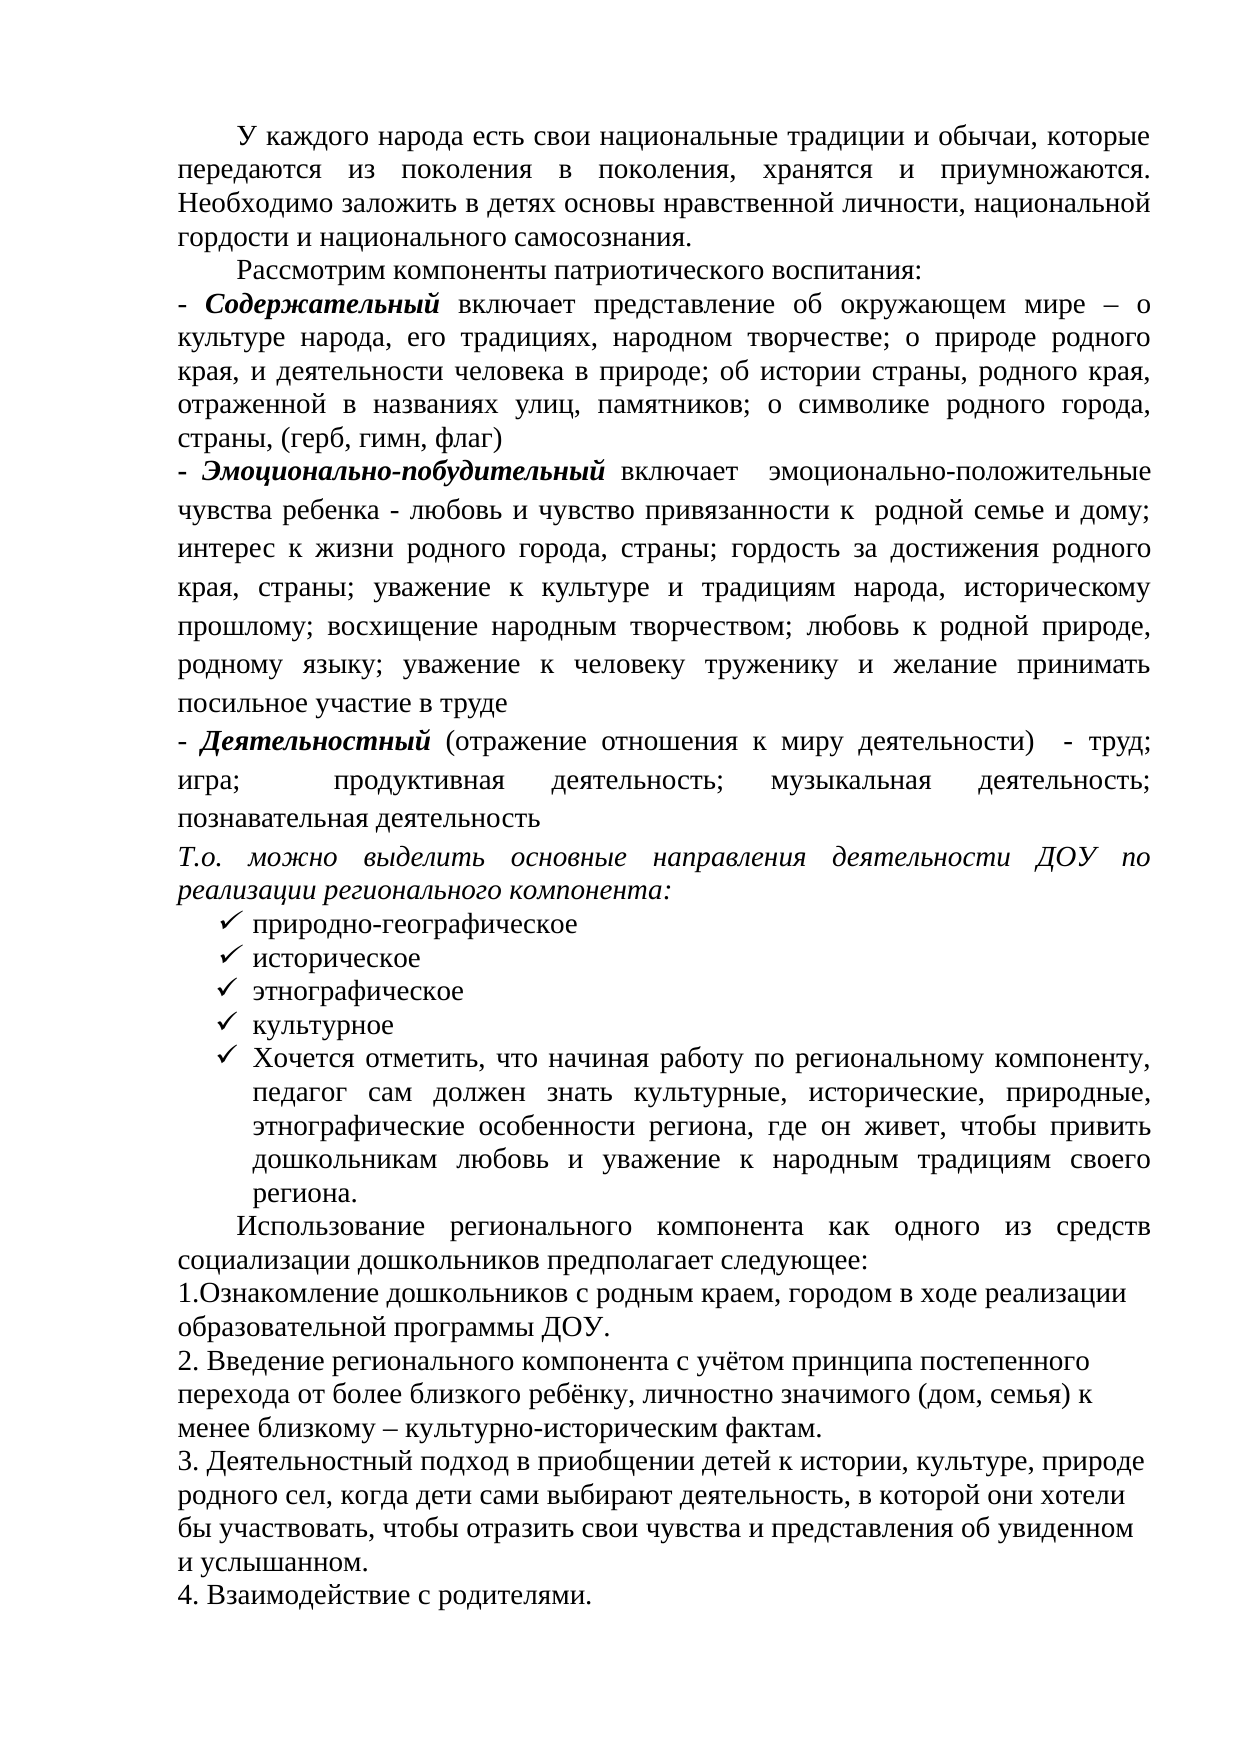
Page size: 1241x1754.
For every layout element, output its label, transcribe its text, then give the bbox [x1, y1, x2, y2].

text 3. Деятельностный подход в приобщении детей к истории, культуре, природе родного сел, когда дети сами выбирают деятельность, в которой они хотели бы участвовать, чтобы отразить свои чувства и представления об увиденном и услышанном. [177, 1443, 1152, 1577]
list природно-географическое [215, 906, 1152, 940]
text Использование регионального компонента как одного из средств социализации дошкольников предполагает следующее: [177, 1208, 1152, 1276]
text 4. Взаимодействие с родителями. [177, 1577, 1152, 1611]
list культурное [215, 1007, 1152, 1041]
list Хочется отметить, что начиная работу по региональному компоненту, педагог сам должен знать культурные, исторические, природные, этнографические особенности региона, где он живет, чтобы привить дошкольникам любовь и уважение к народным традициям своего региона. [215, 1041, 1152, 1208]
text Т.о. можно выделить основные направления деятельности ДОУ по реализации регионального компонента: [177, 839, 1152, 906]
text - Деятельностный (отражение отношения к миру деятельности) - труд; игра; продуктивная деятельность; музыкальная деятельность; познавательная деятельность [177, 723, 1152, 834]
text 1.Ознакомление дошкольников с родным краем, городом в ходе реализации образовательной программы ДОУ. [177, 1276, 1152, 1343]
list историческое [215, 940, 1152, 973]
text - Содержательный включает представление об окружающем мире – о культуре народа, его традициях, народном творчестве; о природе родного края, и деятельности человека в природе; об истории страны, родного края, отраженной в названиях улиц, памятников; о символике родного города, страны, (герб, гимн, флаг) [177, 286, 1152, 453]
text 2. Введение регионального компонента с учётом принципа постепенного перехода от более близкого ребёнку, личностно значимого (дом, семья) к менее близкому – культурно-историческим фактам. [177, 1343, 1152, 1443]
text - Эмоционально-побудительный включает эмоционально-положительные чувства ребенка - любовь и чувство привязанности к родной семье и дому; интерес к жизни родного города, страны; гордость за достижения родного края, страны; уважение к культуре и традициям народа, историческому прошлому; восхищение народным творчеством; любовь к родной природе, родному языку; уважение к человеку труженику и желание принимать посильное участие в труде [177, 453, 1152, 718]
text У каждого народа есть свои национальные традиции и обычаи, которые передаются из поколения в поколения, хранятся и приумножаются. Необходимо заложить в детях основы нравственной личности, национальной гордости и национального самосознания. [177, 118, 1152, 252]
list этнографическое [215, 973, 1152, 1007]
text Рассмотрим компоненты патриотического воспитания: [177, 252, 1152, 286]
